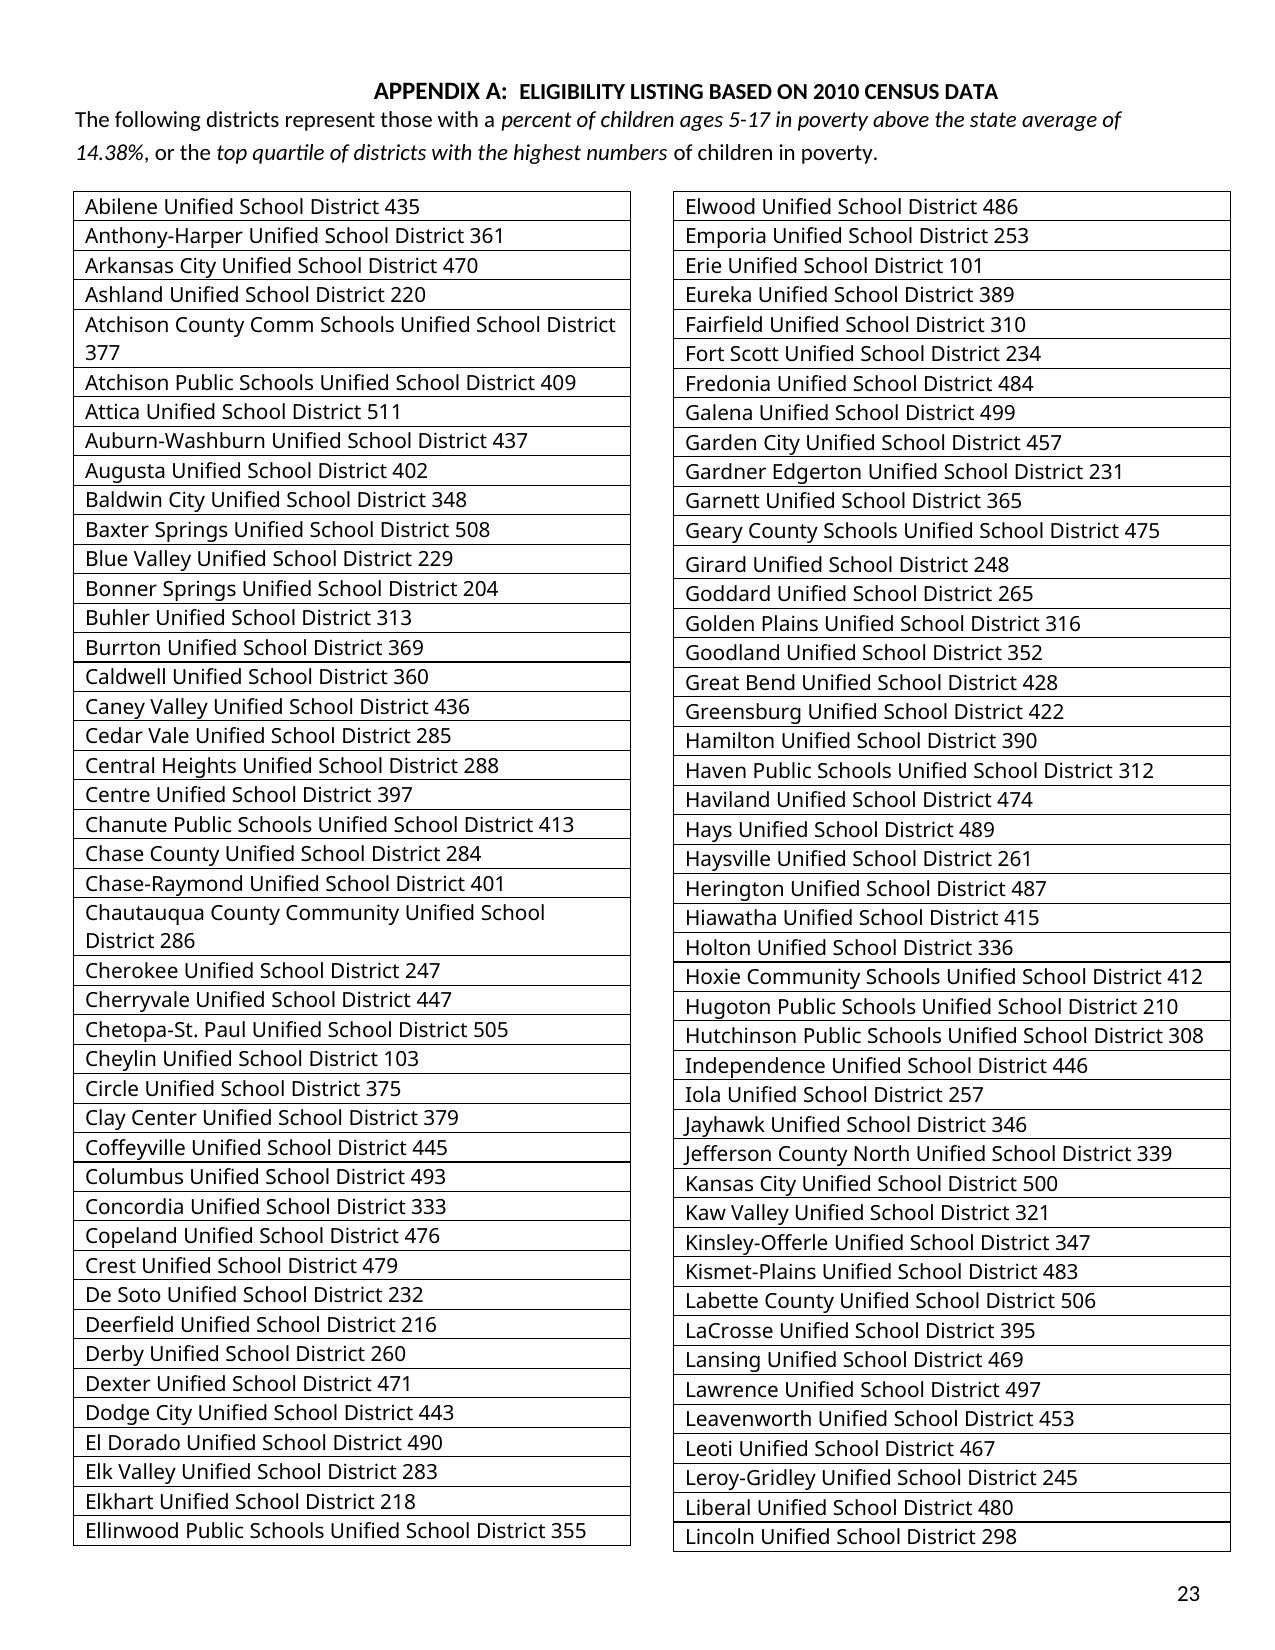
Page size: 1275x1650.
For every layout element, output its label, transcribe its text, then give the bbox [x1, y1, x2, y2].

table_cell Fairfield Unified School District 310 [674, 310, 1230, 338]
table_cell LaCrosse Unified School District 395 [674, 1316, 1230, 1344]
table_cell Jayhawk Unified School District 346 [674, 1110, 1230, 1138]
table_cell Buhler Unified School District 313 [74, 604, 630, 632]
table_cell Garnett Unified School District 365 [674, 487, 1230, 515]
table_cell Circle Unified School District 375 [74, 1074, 630, 1102]
table_cell Kansas City Unified School District 500 [674, 1169, 1230, 1197]
table_cell Haysville Unified School District 261 [674, 845, 1230, 873]
table_cell Fredonia Unified School District 484 [674, 369, 1230, 397]
table_cell Hoxie Community Schools Unified School District 412 [674, 963, 1230, 991]
table_cell Labette County Unified School District 506 [674, 1287, 1230, 1315]
table_cell Chautauqua County Community Unified School District 286 [74, 898, 630, 955]
table_cell Arkansas City Unified School District 470 [74, 251, 630, 279]
table_cell Hutchinson Public Schools Unified School District 308 [674, 1021, 1230, 1050]
table_cell Chase-Raymond Unified School District 401 [74, 869, 630, 897]
table_cell Hiawatha Unified School District 415 [674, 904, 1230, 932]
table_cell Chase County Unified School District 284 [74, 839, 630, 868]
table_cell Central Heights Unified School District 288 [74, 751, 630, 779]
table_cell Leavenworth Unified School District 453 [674, 1405, 1230, 1433]
table_cell Iola Unified School District 257 [674, 1080, 1230, 1109]
table_cell Dodge City Unified School District 443 [74, 1398, 630, 1427]
table_cell Cheylin Unified School District 103 [74, 1045, 630, 1073]
table_cell Baldwin City Unified School District 348 [74, 486, 630, 514]
table_cell Auburn-Washburn Unified School District 437 [74, 427, 630, 455]
table_cell Baxter Springs Unified School District 508 [74, 515, 630, 543]
table_cell Cedar Vale Unified School District 285 [74, 721, 630, 750]
text The following districts represent those with a percent of children ages 5-17 in poverty above the state average of 14.38%, or the top quartile of districts with the highest numbers of children in poverty. [75, 106, 1200, 166]
table_cell Erie Unified School District 101 [674, 251, 1230, 279]
table_cell Atchison Public Schools Unified School District 409 [74, 368, 630, 396]
table_cell Deerfield Unified School District 216 [74, 1310, 630, 1338]
table_cell Hamilton Unified School District 390 [674, 727, 1230, 755]
table_cell Leoti Unified School District 467 [674, 1434, 1230, 1462]
table_cell Haven Public Schools Unified School District 312 [674, 756, 1230, 784]
table_cell Kinsley-Offerle Unified School District 347 [674, 1228, 1230, 1256]
table_cell El Dorado Unified School District 490 [74, 1428, 630, 1456]
table_cell Atchison County Comm Schools Unified School District 377 [74, 310, 630, 367]
table_cell Geary County Schools Unified School District 475 [674, 516, 1230, 544]
table_cell Kismet-Plains Unified School District 483 [674, 1257, 1230, 1286]
table_cell Copeland Unified School District 476 [74, 1221, 630, 1250]
table_cell De Soto Unified School District 232 [74, 1280, 630, 1309]
table_cell Herington Unified School District 487 [674, 874, 1230, 902]
table_cell Galena Unified School District 499 [674, 398, 1230, 427]
table_cell Coffeyville Unified School District 445 [74, 1133, 630, 1161]
table_cell Liberal Unified School District 480 [674, 1493, 1230, 1521]
table_cell Ashland Unified School District 220 [74, 280, 630, 309]
table_cell Blue Valley Unified School District 229 [74, 545, 630, 573]
table_cell Hays Unified School District 489 [674, 815, 1230, 843]
table_cell Fort Scott Unified School District 234 [674, 339, 1230, 368]
table_cell Independence Unified School District 446 [674, 1051, 1230, 1079]
table_cell Derby Unified School District 260 [74, 1339, 630, 1368]
table_cell Crest Unified School District 479 [74, 1251, 630, 1279]
table_cell Lawrence Unified School District 497 [674, 1375, 1230, 1403]
table_cell Ellinwood Public Schools Unified School District 355 [74, 1516, 630, 1545]
table_cell Goodland Unified School District 352 [674, 638, 1230, 667]
table_cell Golden Plains Unified School District 316 [674, 609, 1230, 637]
table_cell Cherokee Unified School District 247 [74, 956, 630, 984]
table_cell Anthony-Harper Unified School District 361 [74, 221, 630, 250]
table_cell Clay Center Unified School District 379 [74, 1104, 630, 1132]
table_cell Elwood Unified School District 486 [674, 192, 1230, 220]
table_cell Cherryvale Unified School District 447 [74, 986, 630, 1014]
table_cell Greensburg Unified School District 422 [674, 697, 1230, 726]
table_cell Garden City Unified School District 457 [674, 428, 1230, 456]
table_cell Chetopa-St. Paul Unified School District 505 [74, 1015, 630, 1043]
table_cell Holton Unified School District 336 [674, 933, 1230, 961]
table_cell Lincoln Unified School District 298 [674, 1523, 1230, 1551]
table_cell Columbus Unified School District 493 [74, 1163, 630, 1191]
table_cell Chanute Public Schools Unified School District 413 [74, 810, 630, 838]
text APPENDIX A: ELIGIBILITY LISTING BASED ON 2010 CENSUS DATA [172, 75, 1200, 106]
table_cell Eureka Unified School District 389 [674, 280, 1230, 309]
table_cell Dexter Unified School District 471 [74, 1369, 630, 1397]
table_cell Leroy-Gridley Unified School District 245 [674, 1464, 1230, 1492]
table_header Abilene Unified School District 435 [74, 192, 630, 220]
table_cell Attica Unified School District 511 [74, 397, 630, 426]
table_cell Centre Unified School District 397 [74, 780, 630, 809]
table_cell Jefferson County North Unified School District 339 [674, 1139, 1230, 1168]
table_cell Gardner Edgerton Unified School District 231 [674, 457, 1230, 486]
table_cell Hugoton Public Schools Unified School District 210 [674, 992, 1230, 1020]
table_cell Kaw Valley Unified School District 321 [674, 1198, 1230, 1227]
table_cell Bonner Springs Unified School District 204 [74, 574, 630, 602]
table_cell Caldwell Unified School District 360 [74, 663, 630, 691]
table_cell Lansing Unified School District 469 [674, 1346, 1230, 1374]
table_cell Burrton Unified School District 369 [74, 633, 630, 661]
table_cell Great Bend Unified School District 428 [674, 668, 1230, 696]
table_cell Elkhart Unified School District 218 [74, 1487, 630, 1515]
table_cell Girard Unified School District 248 [674, 546, 1230, 578]
table_cell Emporia Unified School District 253 [674, 221, 1230, 250]
table_cell Elk Valley Unified School District 283 [74, 1457, 630, 1486]
table_cell Goddard Unified School District 265 [674, 579, 1230, 608]
table_cell Caney Valley Unified School District 436 [74, 692, 630, 720]
table_cell Concordia Unified School District 333 [74, 1192, 630, 1220]
table_cell Haviland Unified School District 474 [674, 786, 1230, 814]
table_cell Augusta Unified School District 402 [74, 456, 630, 484]
